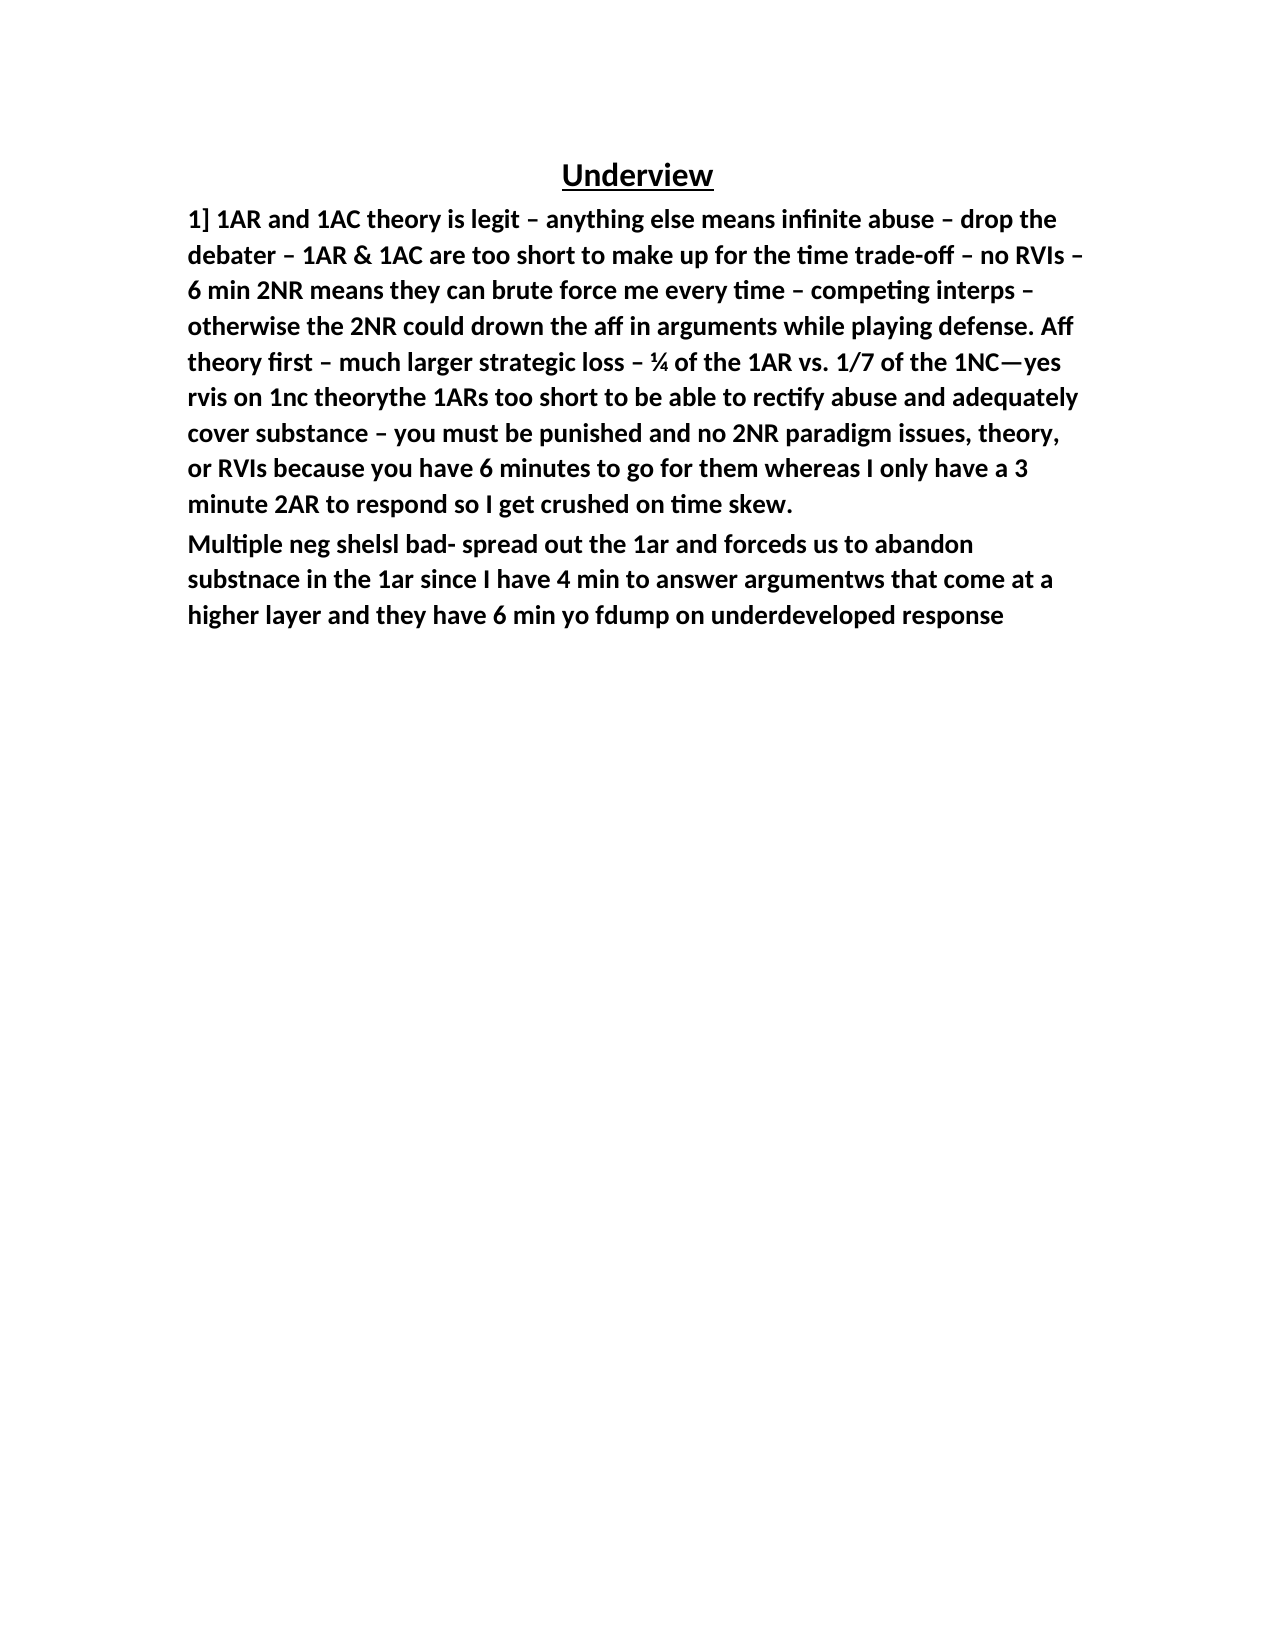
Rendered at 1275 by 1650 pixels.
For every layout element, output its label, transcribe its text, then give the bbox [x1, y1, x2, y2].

subtitle Multiple neg shelsl bad- spread out the 1ar and forceds us to abandon substnace in the 1ar since I have 4 min to answer argumentws that come at a higher layer and they have 6 min yo fdump on underdeveloped response [187, 527, 1087, 631]
subtitle 1] 1AR and 1AC theory is legit – anything else means infinite abuse – drop the debater – 1AR & 1AC are too short to make up for the time trade-off – no RVIs – 6 min 2NR means they can brute force me every time – competing interps – otherwise the 2NR could drown the aff in arguments while playing defense. Aff theory first – much larger strategic loss – ¼ of the 1AR vs. 1/7 of the 1NC—yes rvis on 1nc theorythe 1ARs too short to be able to rectify abuse and adequately cover substance – you must be punished and no 2NR paradigm issues, theory, or RVIs because you have 6 minutes to go for them whereas I only have a 3 minute 2AR to respond so I get crushed on time skew. [187, 202, 1087, 520]
subtitle Underview [187, 154, 1087, 195]
